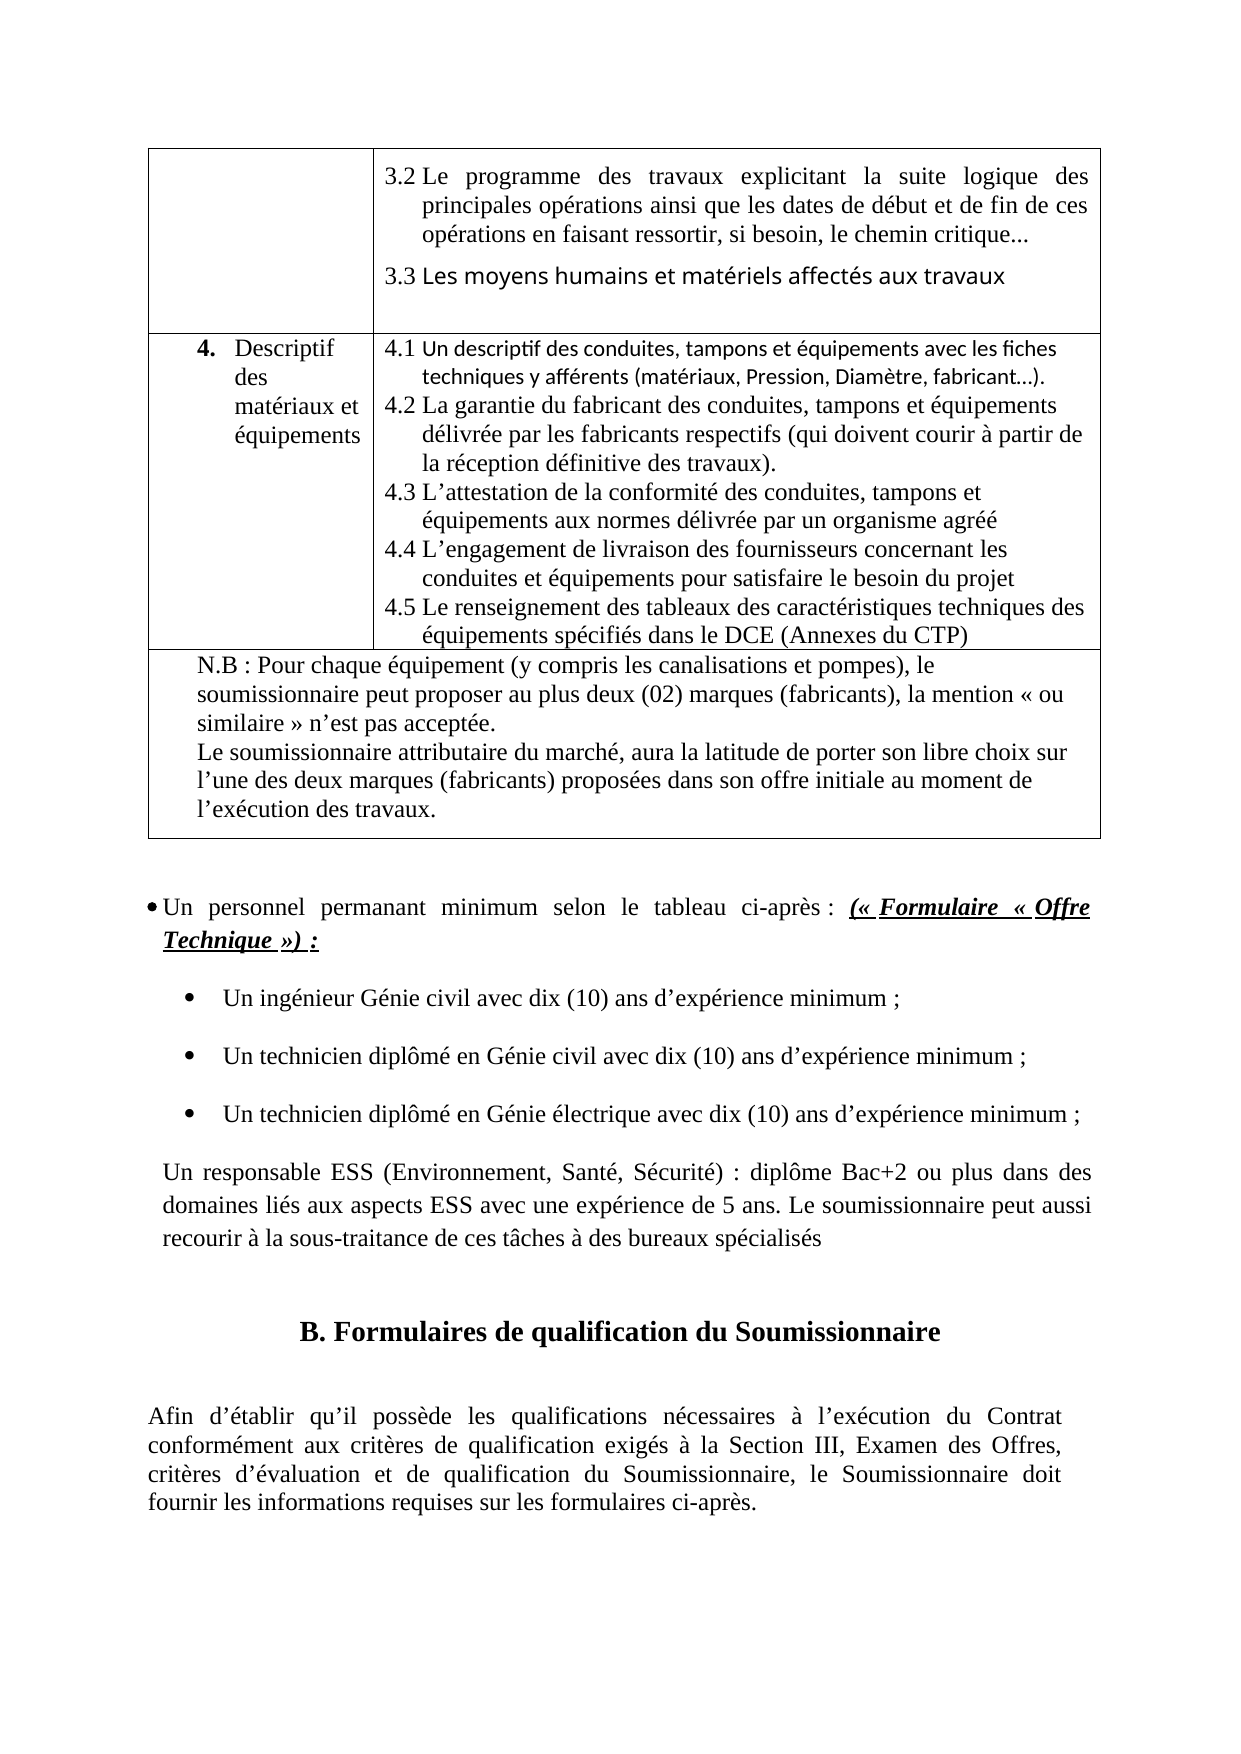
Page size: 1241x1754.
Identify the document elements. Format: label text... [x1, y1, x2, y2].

table_cell Descriptif des matériaux et équipements [149, 334, 373, 649]
list Un technicien diplômé en Génie électrique avec dix (10) ans d’expérience minimum ; [185, 1099, 1093, 1128]
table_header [149, 149, 373, 332]
text Afin d’établir qu’il possède les qualifications nécessaires à l’exécution du Contrat conformément aux critères de qualification exigés à la Section III, Examen des Offres, critères d’évaluation et de qualification du Soumissionnaire, le Soumissionnaire doit fournir les informations requises sur les formulaires ci-après. [148, 1401, 1063, 1516]
text B. Formulaires de qualification du Soumissionnaire [148, 1314, 1093, 1347]
table_cell N.B : Pour chaque équipement (y compris les canalisations et pompes), le soumissionnaire peut proposer au plus deux (02) marques (fabricants), la mention « ou similaire » n’est pas acceptée. Le soumissionnaire attributaire du marché, aura la latitude de porter son libre choix sur l’une des deux marques (fabricants) proposées dans son offre initiale au moment de l’exécution des travaux. [149, 650, 1100, 837]
table_cell Un descriptif des conduites, tampons et équipements avec les fiches techniques y afférents (matériaux, Pression, Diamètre, fabricant…). La garantie du fabricant des conduites, tampons et équipements délivrée par les fabricants respectifs (qui doivent courir à partir de la réception définitive des travaux). L’attestation de la conformité des conduites, tampons et équipements aux normes délivrée par un organisme agréé L’engagement de livraison des fournisseurs concernant les conduites et équipements pour satisfaire le besoin du projet Le renseignement des tableaux des caractéristiques techniques des équipements spécifiés dans le DCE (Annexes du CTP) [374, 334, 1100, 649]
text Un responsable ESS (Environnement, Santé, Sécurité) : diplôme Bac+2 ou plus dans des domaines liés aux aspects ESS avec une expérience de 5 ans. Le soumissionnaire peut aussi recourir à la sous-traitance de ces tâches à des bureaux spécialisés [162, 1157, 1093, 1252]
list Un technicien diplômé en Génie civil avec dix (10) ans d’expérience minimum ; [185, 1041, 1093, 1070]
list Un personnel permanant minimum selon le tableau ci-après : (« Formulaire « Offre Technique ») : [148, 892, 1093, 954]
list Un ingénieur Génie civil avec dix (10) ans d’expérience minimum ; [185, 983, 1093, 1012]
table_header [374, 149, 1100, 332]
